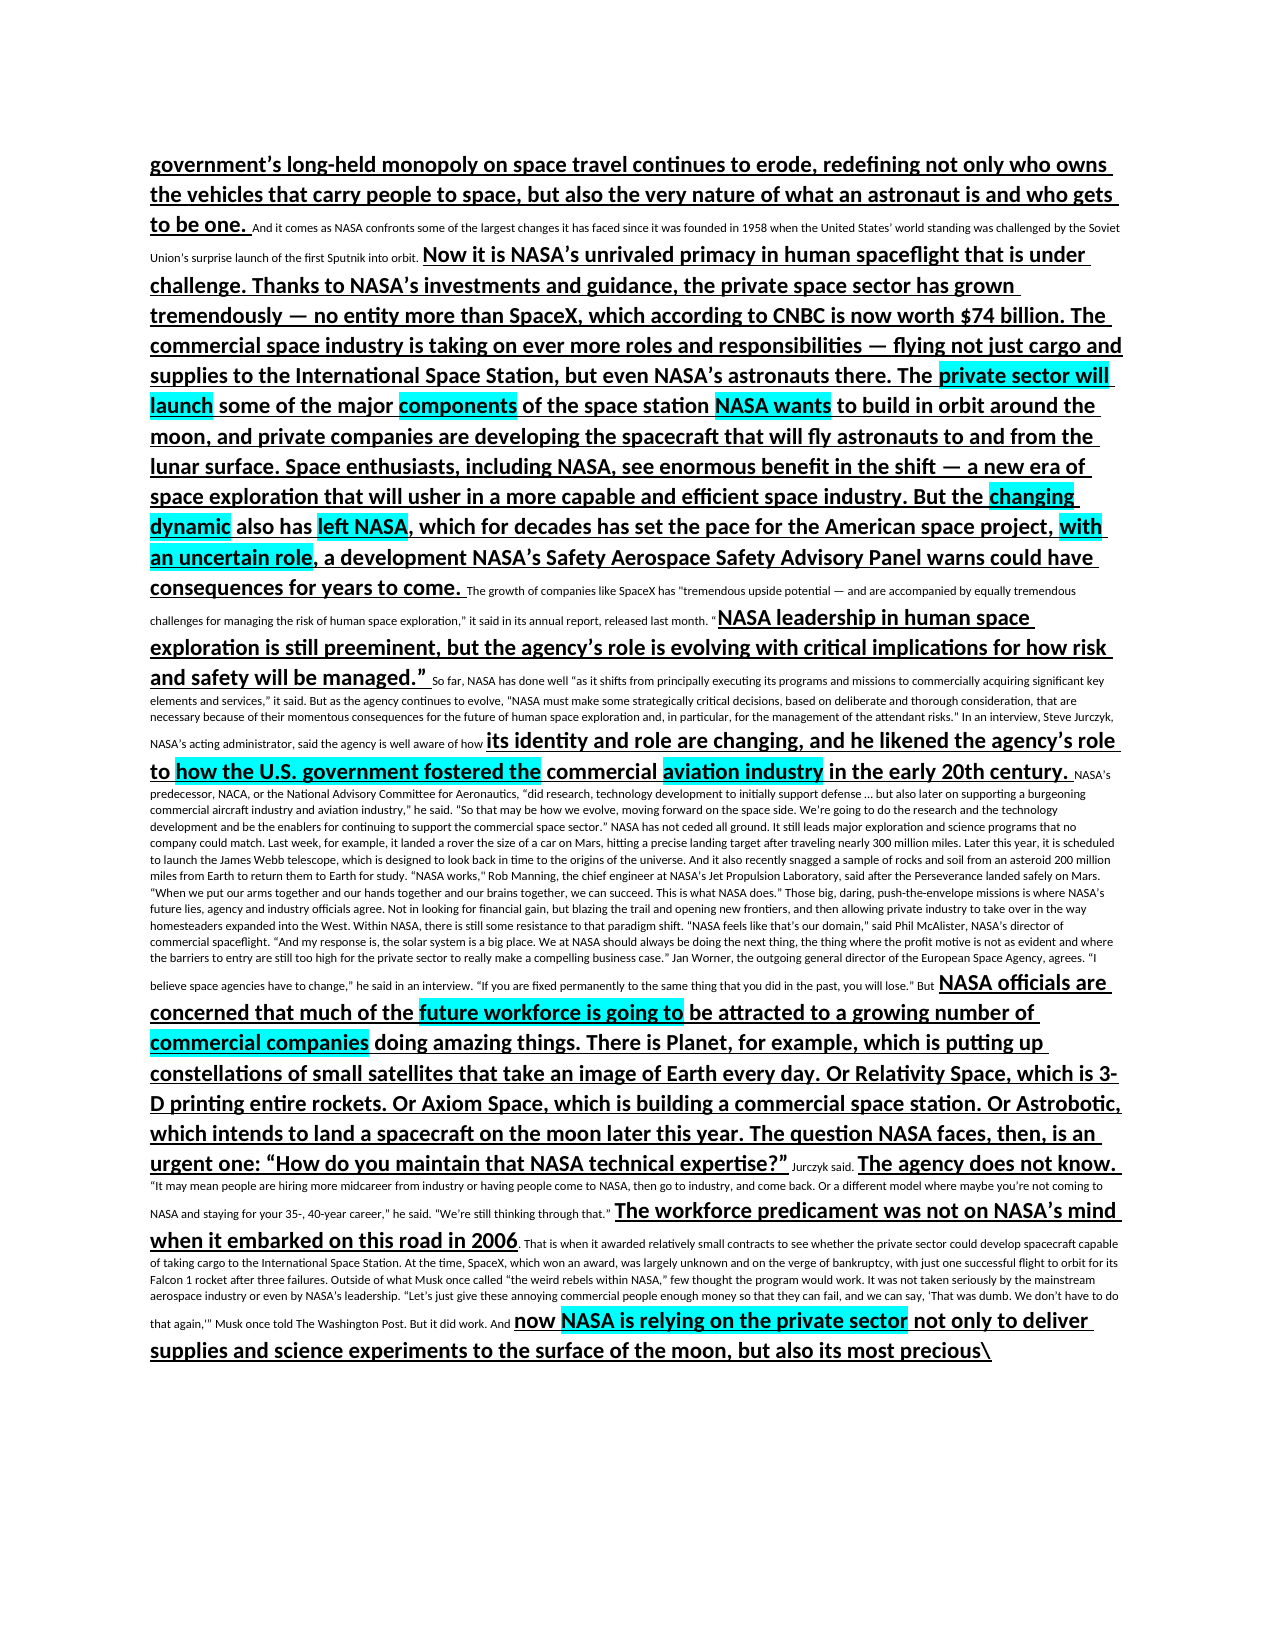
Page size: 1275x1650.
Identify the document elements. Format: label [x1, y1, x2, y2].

text [150, 150, 1125, 1364]
